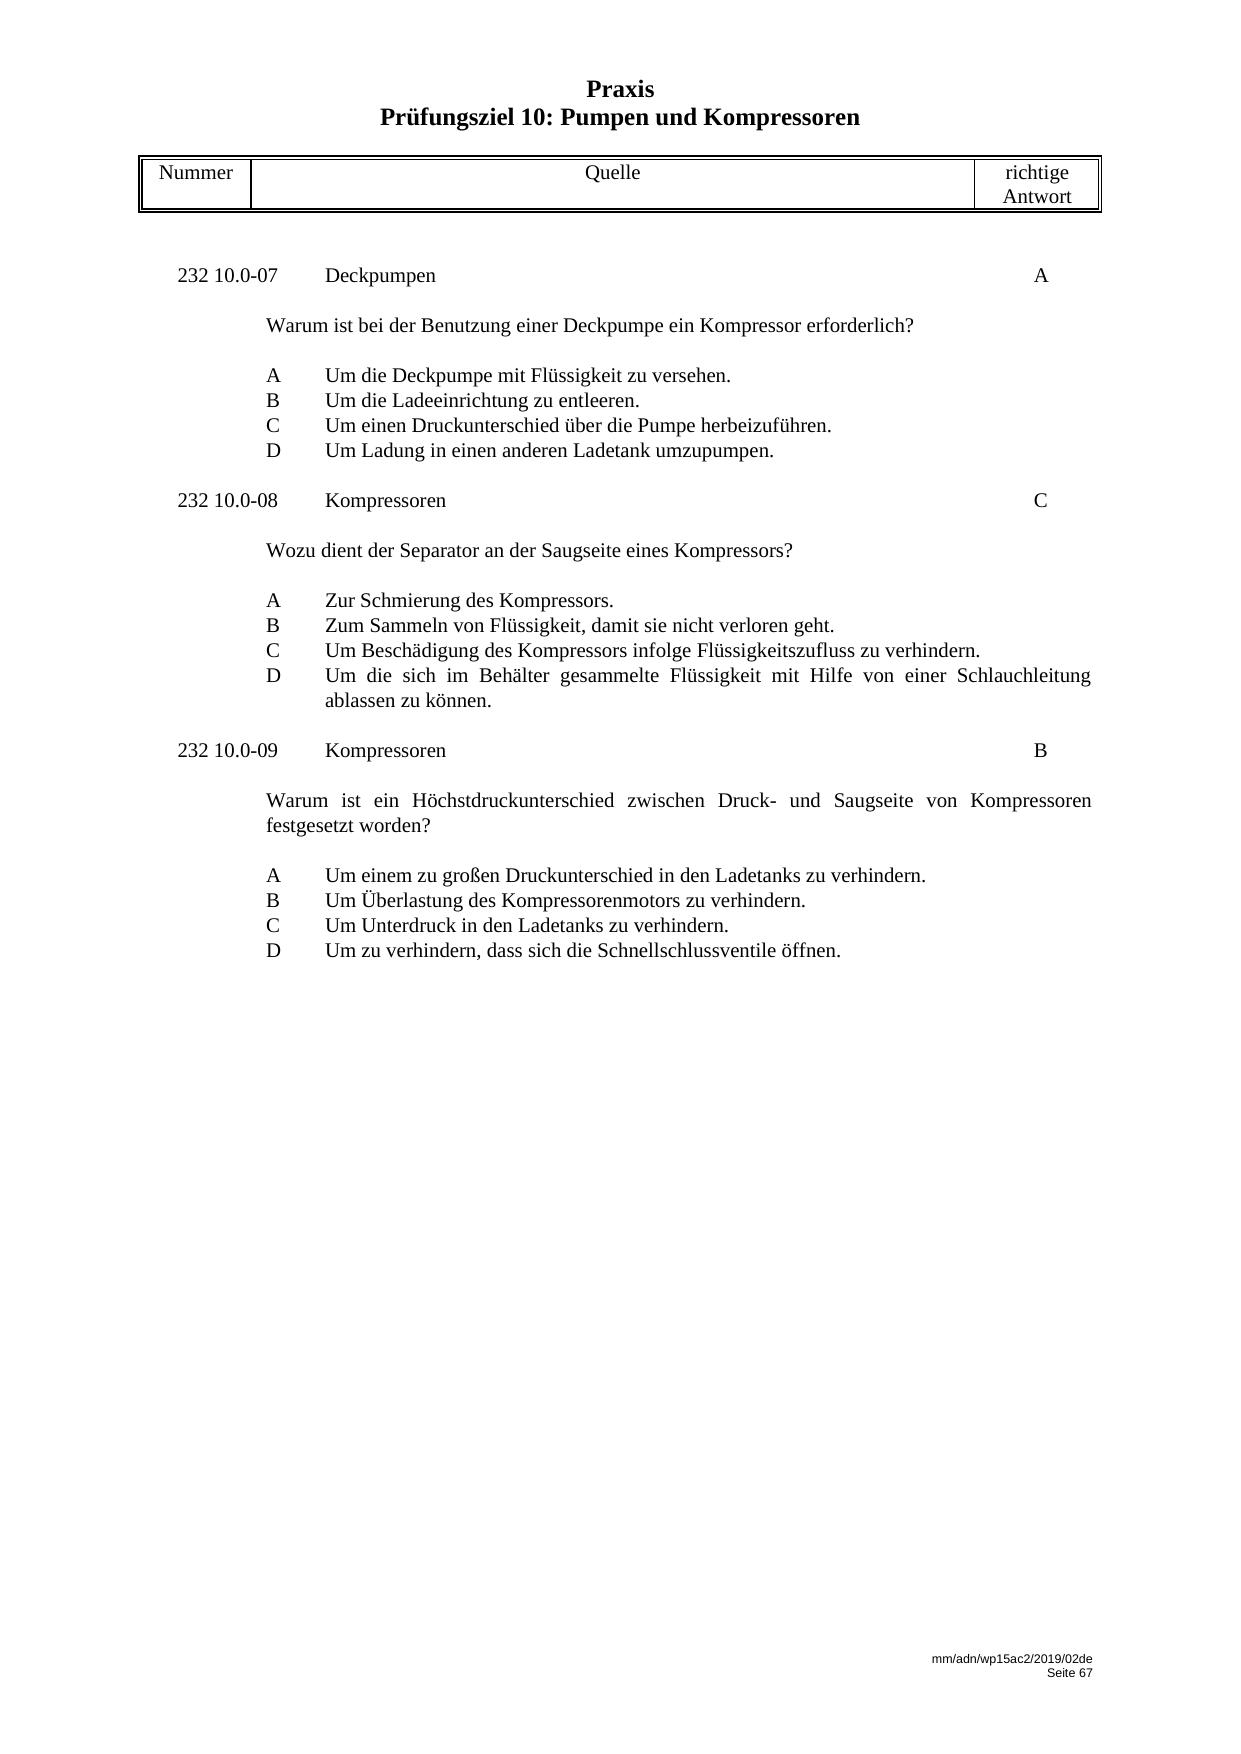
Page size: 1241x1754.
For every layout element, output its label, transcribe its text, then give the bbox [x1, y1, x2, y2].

text Wozu dient der Separator an der Saugseite eines Kompressors? [148, 537, 1093, 562]
text 232 10.0-09 Kompressoren B [148, 737, 1093, 762]
text D Um Ladung in einen anderen Ladetank umzupumpen. [148, 437, 1093, 462]
text 232 10.0-08 Kompressoren C [148, 487, 1093, 512]
text 232 10.0-07 Deckpumpen A [148, 262, 1093, 287]
text B Um Überlastung des Kompressorenmotors zu verhindern. [148, 887, 1093, 912]
text A Um einem zu großen Druckunterschied in den Ladetanks zu verhindern. [148, 862, 1093, 887]
text A Zur Schmierung des Kompressors. [148, 587, 1093, 612]
text B Um die Ladeeinrichtung zu entleeren. [148, 387, 1093, 412]
text Warum ist ein Höchstdruckunterschied zwischen Druck- und Saugseite von Kompressoren festgesetzt worden? [148, 787, 1093, 837]
text B Zum Sammeln von Flüssigkeit, damit sie nicht verloren geht. [148, 612, 1093, 637]
text C Um einen Druckunterschied über die Pumpe herbeizuführen. [148, 412, 1093, 437]
text D Um die sich im Behälter gesammelte Flüssigkeit mit Hilfe von einer Schlauchleitung ablassen zu können. [148, 662, 1093, 712]
text C Um Beschädigung des Kompressors infolge Flüssigkeitszufluss zu verhindern. [148, 637, 1093, 662]
text C Um Unterdruck in den Ladetanks zu verhindern. [148, 912, 1093, 937]
text D Um zu verhindern, dass sich die Schnellschlussventile öffnen. [148, 937, 1093, 962]
text A Um die Deckpumpe mit Flüssigkeit zu versehen. [148, 362, 1093, 387]
text Warum ist bei der Benutzung einer Deckpumpe ein Kompressor erforderlich? [148, 312, 1093, 337]
